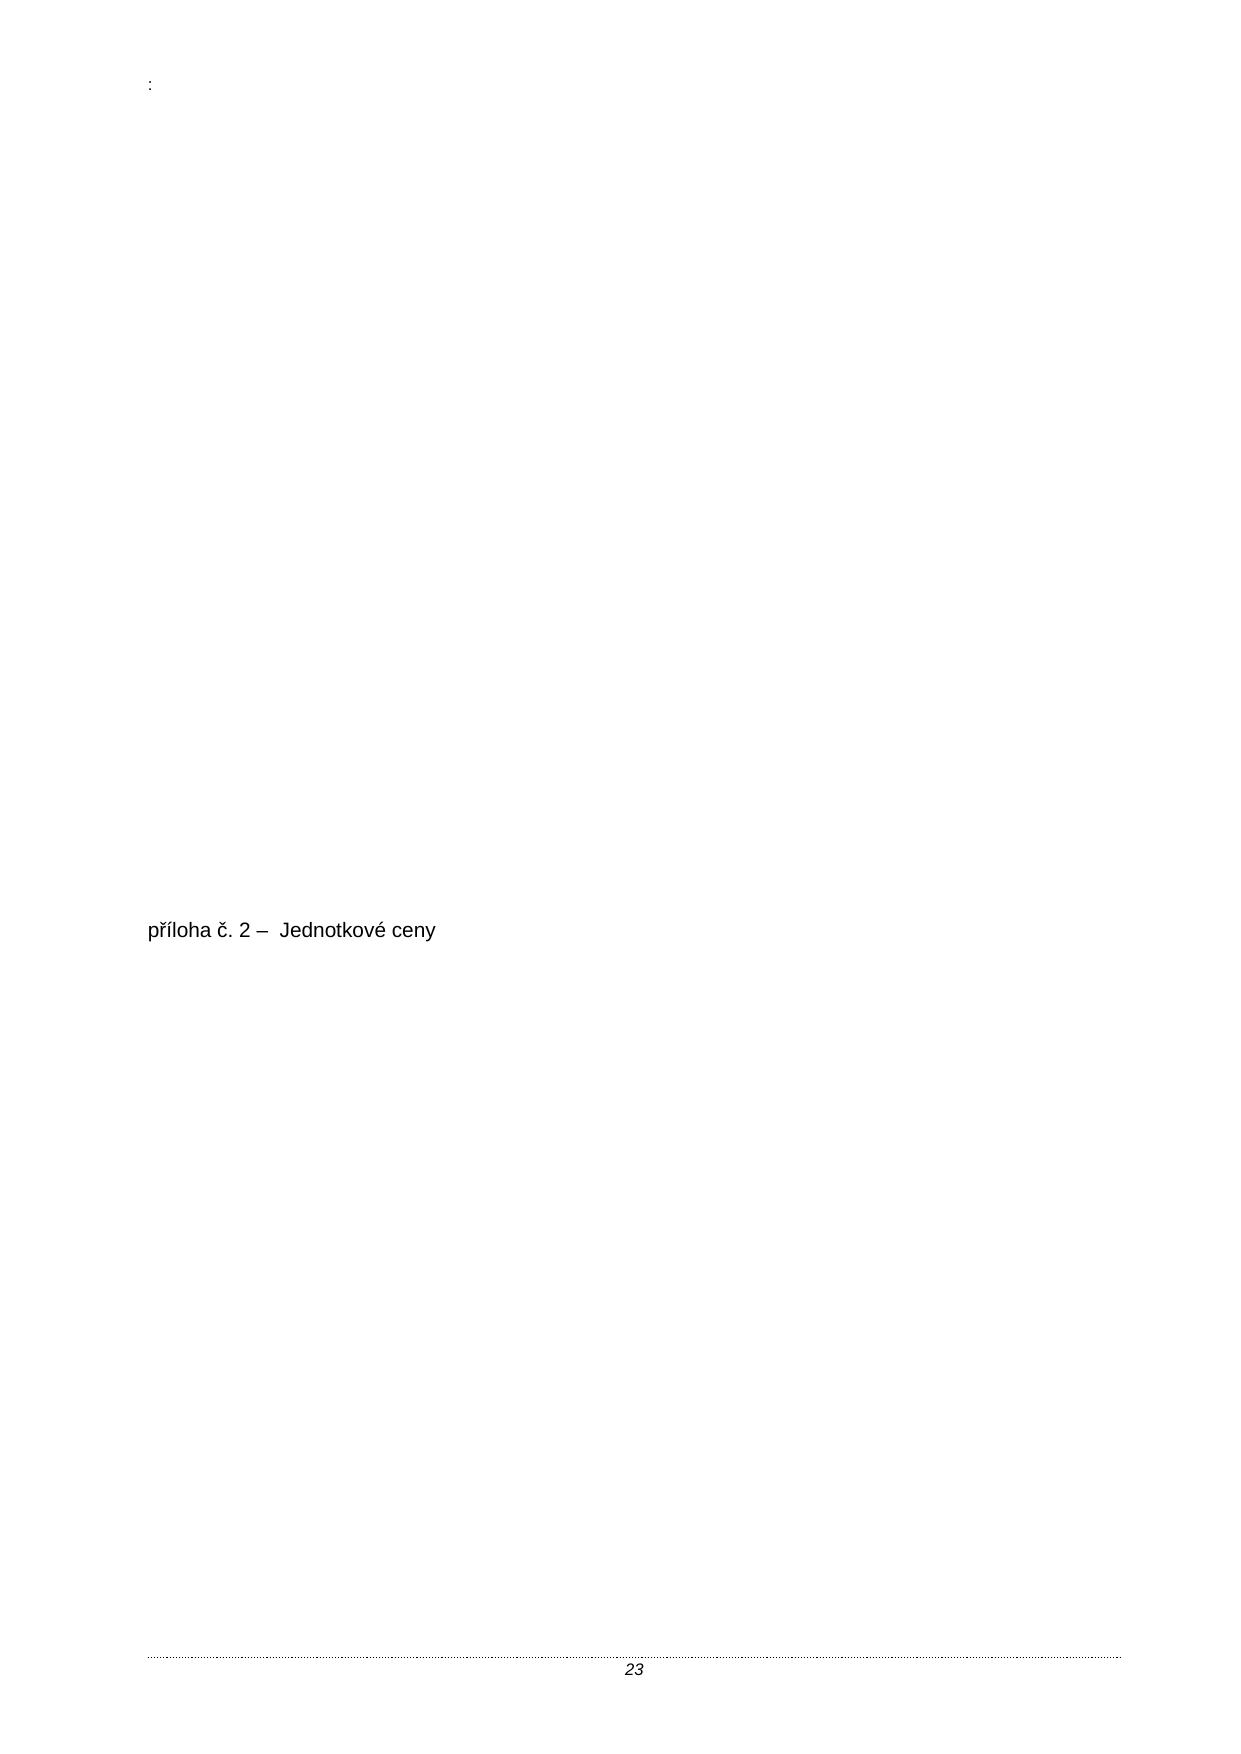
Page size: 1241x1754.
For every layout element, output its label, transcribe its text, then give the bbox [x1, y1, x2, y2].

text příloha č. 2 – Jednotkové ceny [148, 918, 1122, 942]
